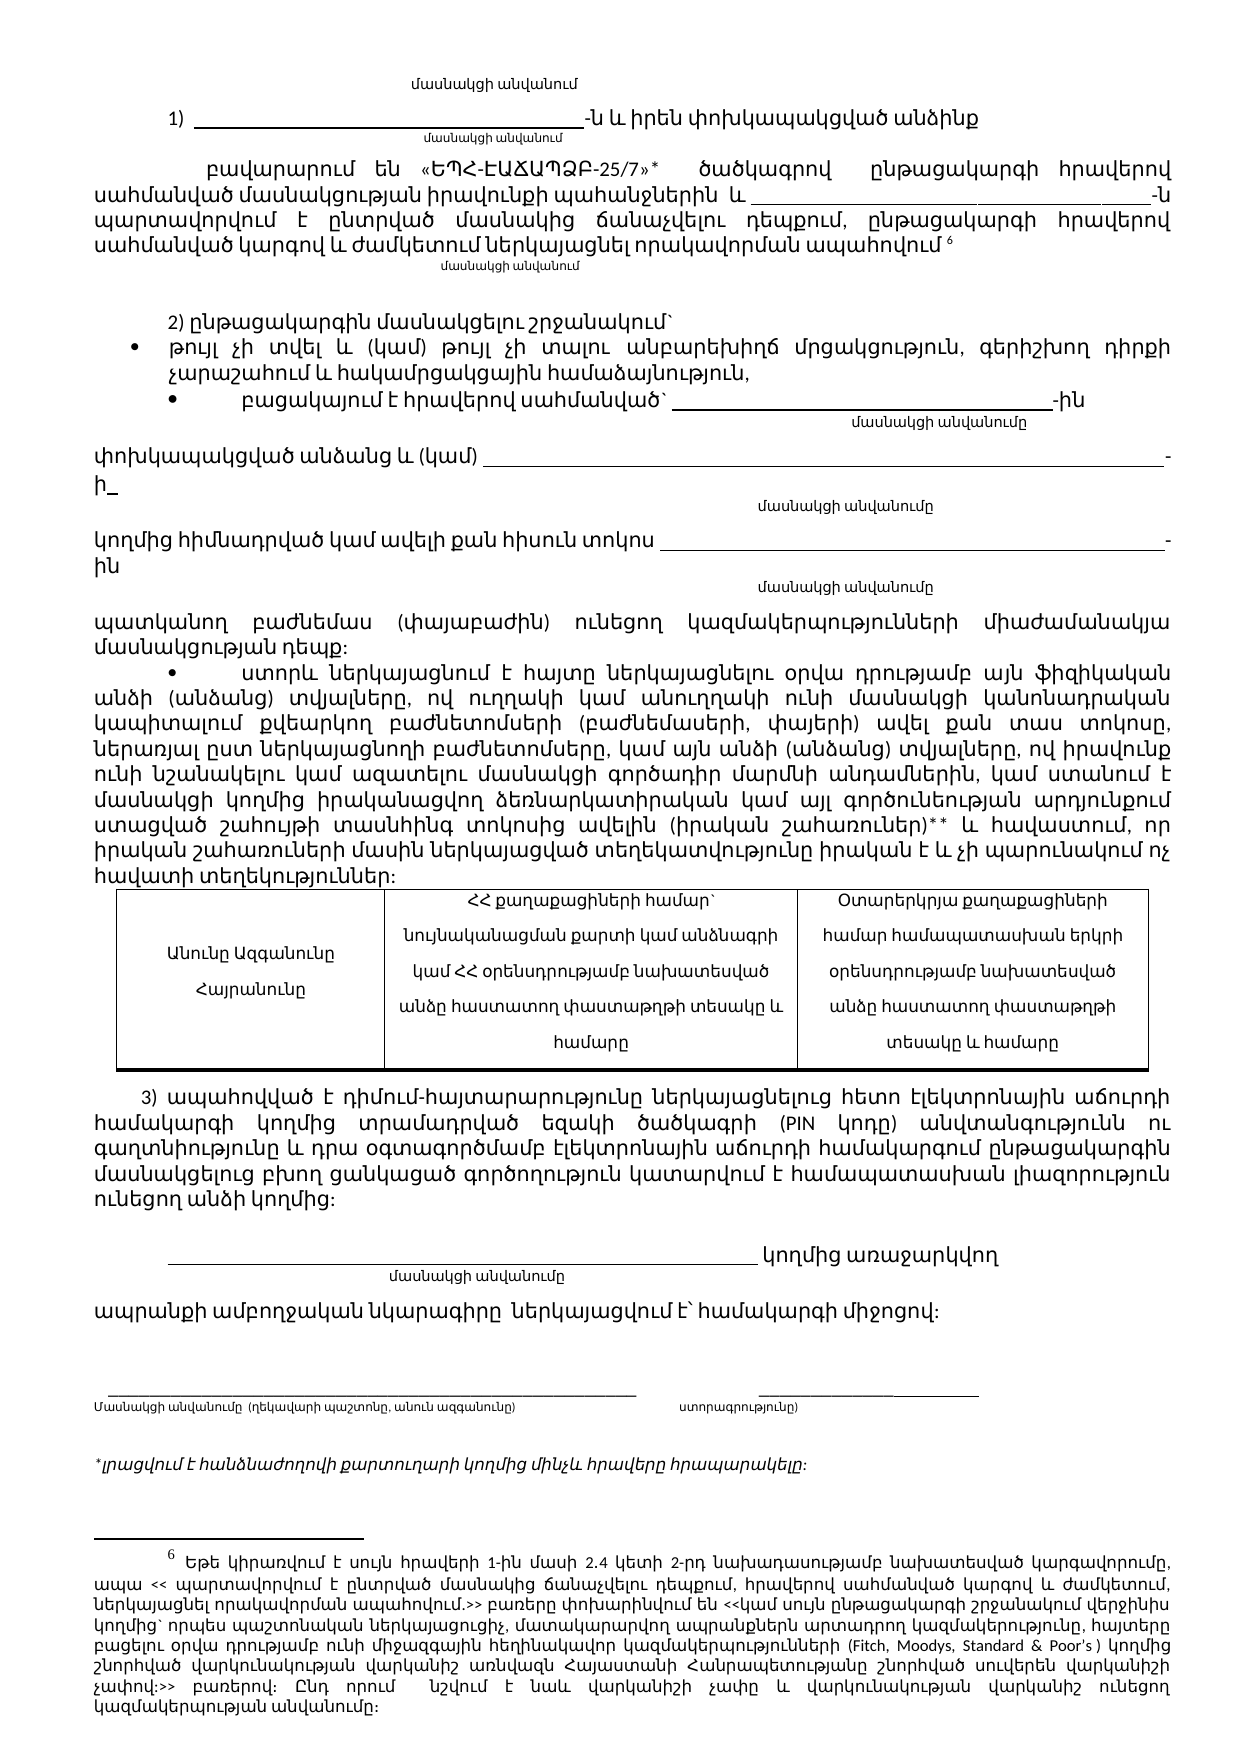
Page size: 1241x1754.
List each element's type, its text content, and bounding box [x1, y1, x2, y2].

text 3) ապահովված է դիմում-հայտարարությունը ներկայացնելուց հետո էլեկտրոնային աճուրդի համակարգի կողմից տրամադրված եզակի ծածկագրի (PIN կոդը) անվտանգությունն ու գաղտնիությունը և դրա օգտագործմամբ էլեկտրոնային աճուրդի համակարգում ընթացակարգին մասնակցելուց բխող ցանկացած գործողություն կատարվում է համապատասխան լիազորություն ունեցող անձի կողմից: [94, 1084, 1171, 1212]
text բավարարում են «ԵՊՀ-ԷԱՃԱՊՁԲ-25/7»* ծածկագրով ընթացակարգի հրավերով սահմանված մասնակցության իրավունքի պահանջներին և -ն պարտավորվում է ընտրված մասնակից ճանաչվելու դեպքում, ընթացակարգի հրավերով սահմանված կարգով և ժամկետում ներկայացնել որակավորման ապահովում [94, 156, 1171, 258]
text մասնակցի անվանումը [94, 497, 1171, 528]
list բացակայում է հրավերով սահմանված` -ին [94, 385, 1171, 413]
text ___________________________________________________ _____________ Մասնակցի անվանումը (ղեկավարի պաշտոնը, անուն ազգանունը) ստորագրությունը) [94, 1374, 1171, 1425]
text մասնակցի անվանում [94, 258, 1171, 283]
text *լրացվում է հանձնաժողովի քարտուղարի կողմից մինչև հրավերը հրապարակելը: [94, 1454, 1171, 1474]
text մասնակցի անվանում [94, 75, 1171, 106]
text պատկանող բաժնեմաս (փայաբաժին) ունեցող կազմակերպությունների միաժամանակյա մասնակցության դեպք: [94, 609, 1171, 660]
text մասնակցի անվանում [94, 131, 1171, 156]
text 2) ընթացակարգին մասնակցելու շրջանակում` [94, 309, 1171, 334]
table_header Անունը Ազգանունը Հայրանունը [117, 890, 384, 1068]
text կողմից հիմնադրված կամ ավելի քան հիսուն տոկոս -ին [94, 528, 1171, 578]
text մասնակցի անվանումը [94, 413, 1171, 444]
text ապրանքի ամբողջական նկարագիրը ներկայացվում է՝ համակարգի միջոցով: [94, 1298, 1171, 1323]
table_header ՀՀ քաղաքացիների համար` նույնականացման քարտի կամ անձնագրի կամ ՀՀ օրենսդրությամբ նախատեսված անձը հաստատող փաստաթղթի տեսակը և համարը [385, 890, 797, 1068]
text 1) -ն և իրեն փոխկապակցված անձինք [94, 106, 1171, 131]
text կողմից առաջարկվող [94, 1242, 1171, 1268]
text փոխկապակցված անձանց և (կամ) -ի [94, 444, 1171, 497]
list թույլ չի տվել և (կամ) թույլ չի տալու անբարեխիղճ մրցակցություն, գերիշխող դիրքի չարաշահում և հակամրցակցային համաձայնություն, [131, 334, 1171, 385]
text մասնակցի անվանումը [94, 578, 1171, 609]
list ստորև ներկայացնում է հայտը ներկայացնելու օրվա դրությամբ այն ֆիզիկական անձի (անձանց) տվյալները, ով ուղղակի կամ անուղղակի ունի մասնակցի կանոնադրական կապիտալում քվեարկող բաժնետոմսերի (բաժնեմասերի, փայերի) ավել քան տաս տոկոսը, ներառյալ ըստ ներկայացնողի բաժնետոմսերը, կամ այն անձի (անձանց) տվյալները, ով իրավունք ունի նշանակելու կամ ազատելու մասնակցի գործադիր մարմնի անդամներին, կամ ստանում է մասնակցի կողմից իրականացվող ձեռնարկատիրական կամ այլ գործունեության արդյունքում ստացված շահույթի տասնհինգ տոկոսից ավելին (իրական շահառուներ)** և հավաստում, որ իրական շահառուների մասին ներկայացված տեղեկատվությունը իրական է և չի պարունակում ոչ հավատի տեղեկություններ: [94, 660, 1171, 888]
table_header Օտարերկրյա քաղաքացիների համար համապատասխան երկրի օրենսդրությամբ նախատեսված անձը հաստատող փաստաթղթի տեսակը և համարը [798, 890, 1148, 1068]
text մասնակցի անվանումը [94, 1268, 1171, 1298]
